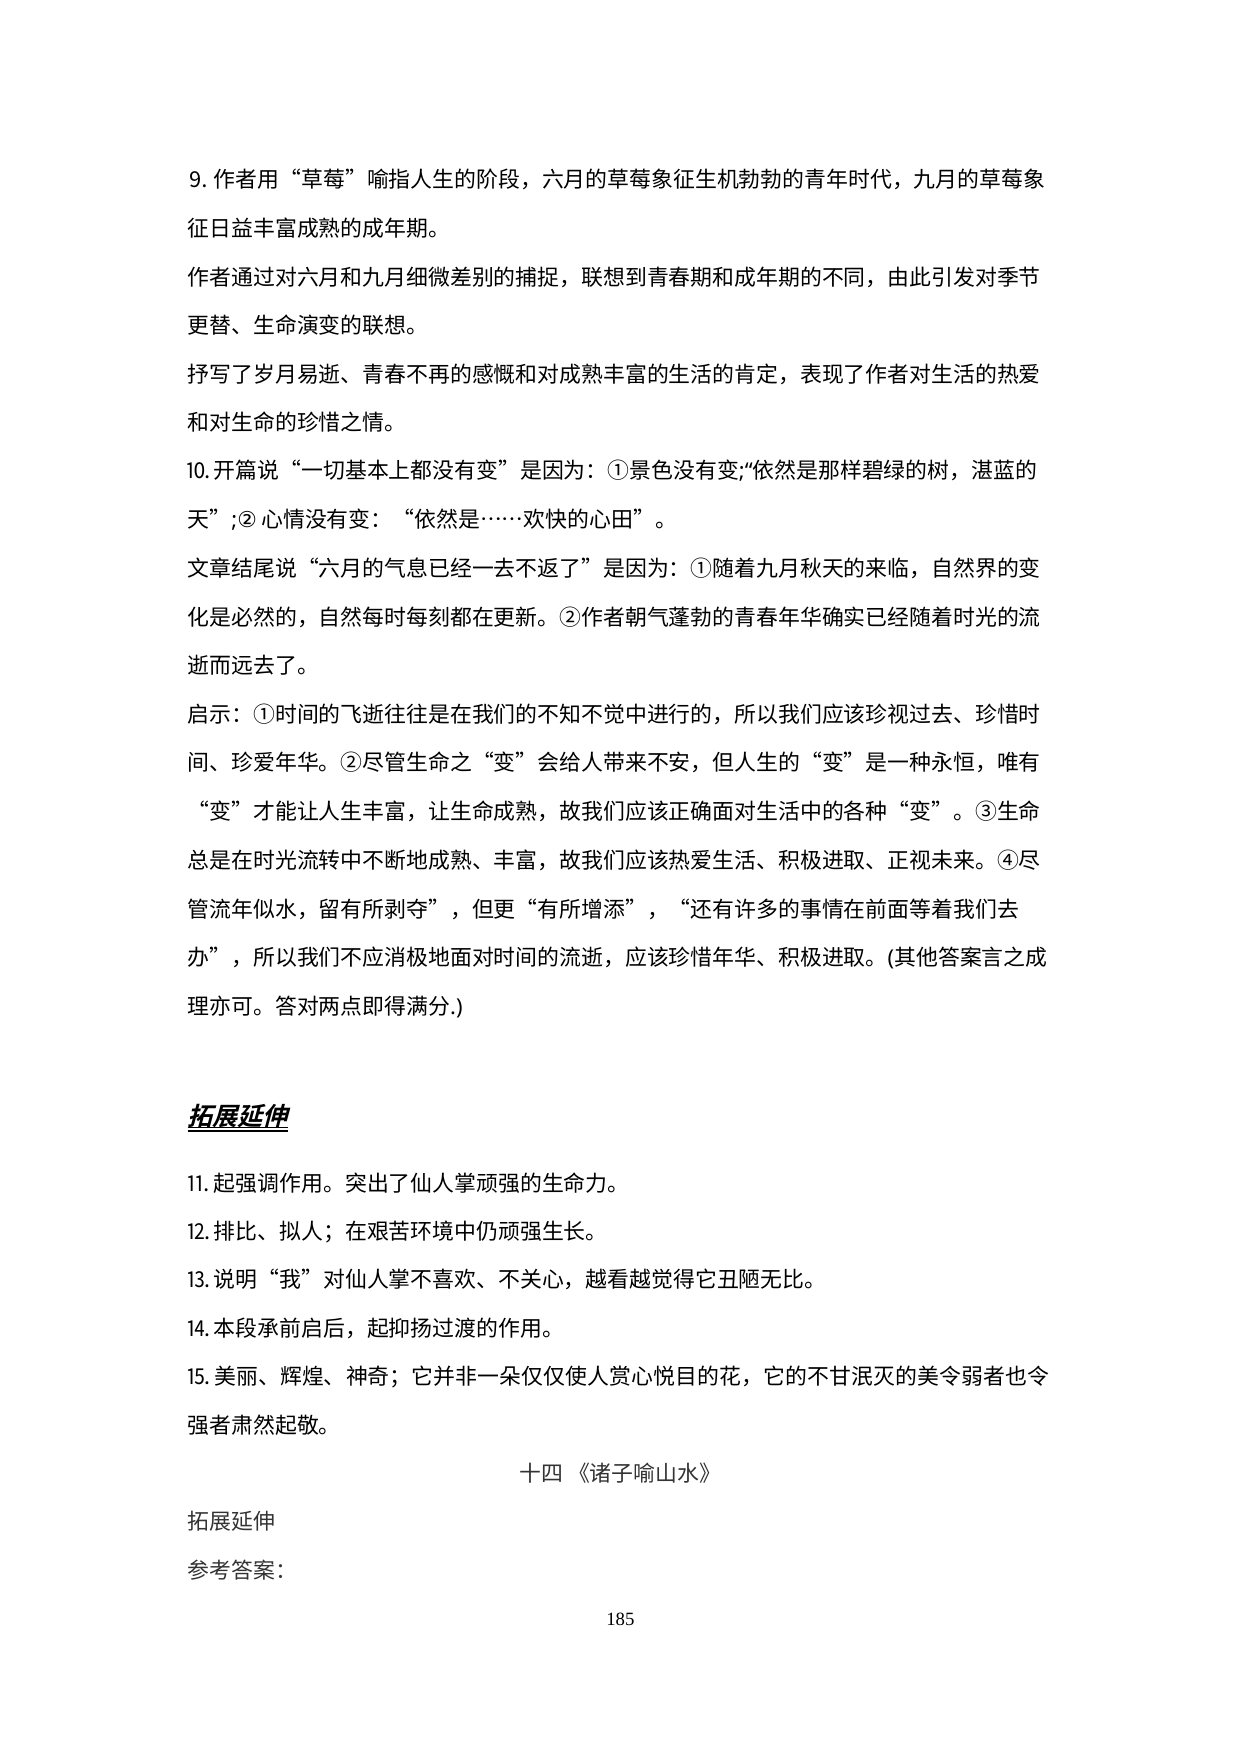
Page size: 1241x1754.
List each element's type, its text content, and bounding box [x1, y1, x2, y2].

text 参考答案： [187, 1552, 1053, 1585]
text 文章结尾说“六月的气息已经一去不返了”是因为：①随着九月秋天的来临，自然界的变化是必然的，自然每时每刻都在更新。②作者朝气蓬勃的青春年华确实已经随着时光的流逝而远去了。 [187, 550, 1053, 680]
text 拓展延伸 [187, 1082, 1053, 1147]
text ⒐作者用“草莓”喻指人生的阶段，六月的草莓象征生机勃勃的青年时代，九月的草莓象征日益丰富成熟的成年期。 [187, 162, 1053, 243]
text 启示：①时间的飞逝往往是在我们的不知不觉中进行的，所以我们应该珍视过去、珍惜时间、珍爱年华。②尽管生命之“变”会给人带来不安，但人生的“变”是一种永恒，唯有“变”才能让人生丰富，让生命成熟，故我们应该正确面对生活中的各种“变”。③生命总是在时光流转中不断地成熟、丰富，故我们应该热爱生活、积极进取、正视未来。④尽管流年似水，留有所剥夺”，但更“有所增添”，“还有许多的事情在前面等着我们去办”，所以我们不应消极地面对时间的流逝，应该珍惜年华、积极进取。(其他答案言之成理亦可。答对两点即得满分.) [187, 696, 1053, 1021]
text ⒓排比、拟人；在艰苦环境中仍顽强生长。 [187, 1213, 1053, 1246]
text 作者通过对六月和九月细微差别的捕捉，联想到青春期和成年期的不同，由此引发对季节更替、生命演变的联想。 [187, 259, 1053, 340]
text 拓展延伸 [187, 1504, 1053, 1536]
text ⒕本段承前启后，起抑扬过渡的作用。 [187, 1310, 1053, 1343]
text ⒔说明“我”对仙人掌不喜欢、不关心，越看越觉得它丑陋无比。 [187, 1262, 1053, 1294]
text 抒写了岁月易逝、青春不再的感慨和对成熟丰富的生活的肯定，表现了作者对生活的热爱和对生命的珍惜之情。 [187, 356, 1053, 437]
text 十四 《诸子喻山水》 [187, 1456, 1053, 1488]
text ⒖美丽、辉煌、神奇；它并非一朵仅仅使人赏心悦目的花，它的不甘泯灭的美令弱者也令强者肃然起敬。 [187, 1358, 1053, 1440]
text ⒑开篇说“一切基本上都没有变”是因为：①景色没有变;“依然是那样碧绿的树，湛蓝的天”;②心情没有变：“依然是……欢快的心田”。 [187, 453, 1053, 534]
text ⒒起强调作用。突出了仙人掌顽强的生命力。 [187, 1165, 1053, 1198]
